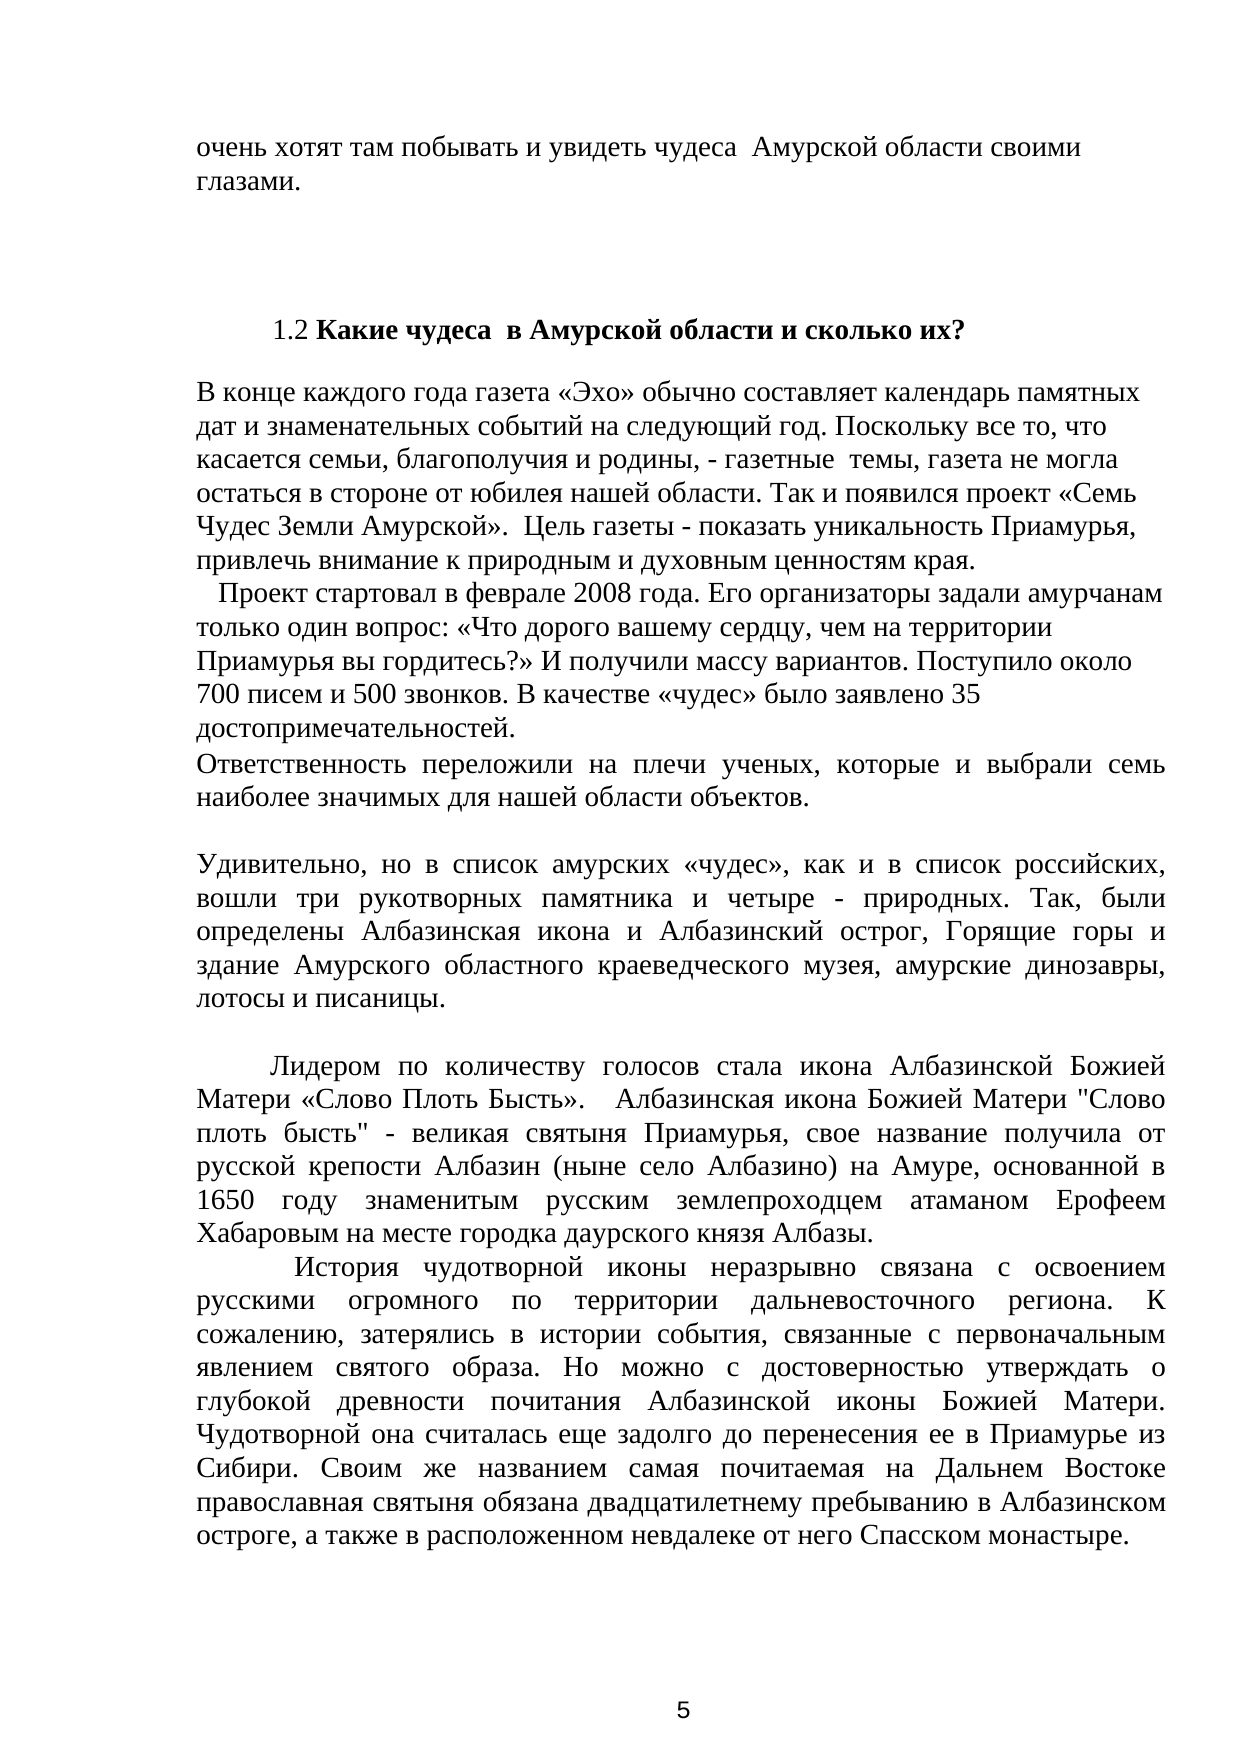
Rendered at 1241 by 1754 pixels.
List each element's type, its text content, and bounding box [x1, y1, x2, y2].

text В конце каждого года газета «Эхо» обычно составляет календарь памятных дат и знаменательных событий на следующий год. Поскольку все то, что касается семьи, благополучия и родины, - газетные темы, газета не могла остаться в стороне от юбилея нашей области. Так и появился проект «Семь Чудес Земли Амурской». Цель газеты - показать уникальность Приамурья, привлечь внимание к природным и духовным ценностям края. [196, 374, 1167, 576]
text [196, 129, 1167, 197]
list Какие чудеса в Амурской области и сколько их? [272, 312, 1167, 346]
text История чудотворной иконы неразрывно связана с освоением русскими огромного по территории дальневосточного региона. К сожалению, затерялись в истории события, связанные с первоначальным явлением святого образа. Но можно с достоверностью утверждать о глубокой древности почитания Албазинской иконы Божией Матери. Чудотворной она считалась еще задолго до перенесения ее в Приамурье из Сибири. Своим же названием самая почитаемая на Дальнем Востоке православная святыня обязана двадцатилетнему пребыванию в Албазинском остроге, а также в расположенном невдалеке от него Спасском монастыре. [196, 1249, 1167, 1551]
text Ответственность переложили на плечи ученых, которые и выбрали семь наиболее значимых для нашей области объектов. [196, 746, 1167, 813]
text Лидером по количеству голосов стала икона Албазинской Божией Матери «Слово Плоть Бысть». Албазинская икона Божией Матери "Слово плоть бысть" - великая святыня Приамурья, свое название получила от русской крепости Албазин (ныне село Албазино) на Амуре, основанной в 1650 году знаменитым русским землепроходцем атаманом Ерофеем Хабаровым на месте городка даурского князя Албазы. [196, 1048, 1167, 1249]
text Проект стартовал в феврале 2008 года. Его организаторы задали амурчанам только один вопрос: «Что дорого вашему сердцу, чем на территории Приамурья вы гордитесь?» И получили массу вариантов. Поступило около 700 писем и 500 звонков. В качестве «чудес» было заявлено 35 достопримечательностей. [196, 576, 1167, 746]
text Удивительно, но в список амурских «чудес», как и в список российских, вошли три рукотворных памятника и четыре - природных. Так, были определены Албазинская икона и Албазинский острог, Горящие горы и здание Амурского областного краеведческого музея, амурские динозавры, лотосы и писаницы. [196, 846, 1167, 1014]
